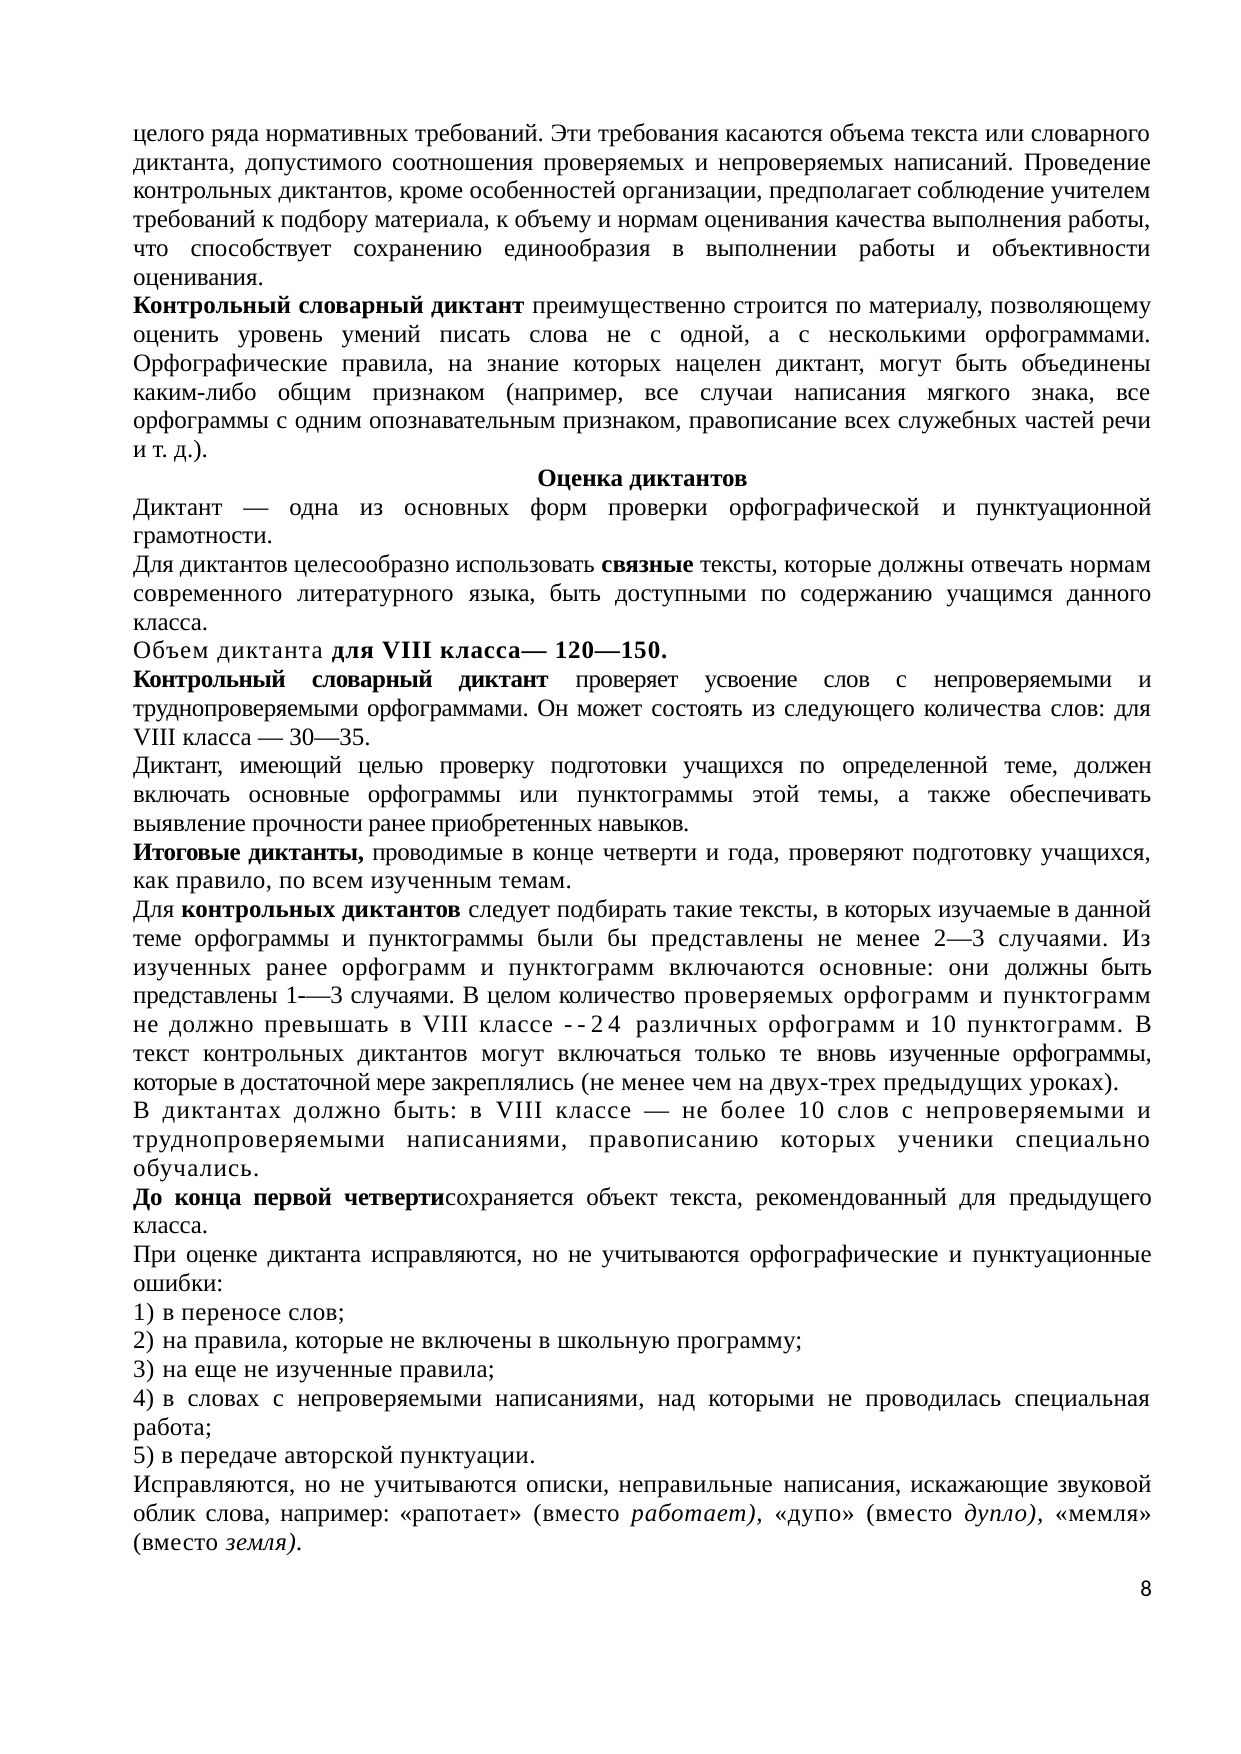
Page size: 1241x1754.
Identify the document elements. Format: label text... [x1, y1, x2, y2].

text Контрольный словарный диктант преимущественно строится по материалу, позволяющему оценить уровень умений писать слова не с одной, а с несколькими орфограммами. Орфографические правила, на знание которых нацелен диктант, могут быть объединены каким-либо общим признаком (например, все случаи написания мягкого знака, все орфограммы с одним опознавательным признаком, правописание всех служебных частей речи и т. д.). [133, 377, 1152, 549]
text В диктантах должно быть: в VIII классе — не более 10 слов с непроверяемыми и труднопроверяемыми написаниями, правописанию которых ученики специально обучались. [133, 1182, 1152, 1268]
text При оценке диктанта исправляются, но не учитываются орфографические и пунктуационные ошибки: [133, 1326, 1152, 1383]
text Для контрольных диктантов следует подбирать такие тексты, в которых изучаемые в данной теме орфограммы и пунктограммы были бы представлены не менее 2—3 случаями. Из изученных ранее орфограмм и пунктограмм включаются основные: они должны быть представлены 1-—3 случаями. В целом количество проверяемых орфограмм и пунктограмм не должно превышать в VIII классе --24 различных орфограмм и 10 пунктограмм. В текст контрольных диктантов могут включаться только те вновь изученные орфограммы, которые в достаточной мере закреплялись (не менее чем на двух-трех предыдущих уроках). [133, 981, 1152, 1182]
text Контрольный словарный диктант проверяет усвоение слов с непроверяемыми и труднопроверяемыми орфограммами. Он может состоять из следующего количества слов: для VIII класса — 30—35. [133, 751, 1152, 837]
text 5) в передаче авторской пунктуации. [133, 1527, 1152, 1556]
text Объем диктанта для VIII класса— 120—150. [133, 722, 1152, 751]
text Оценка диктантов [133, 549, 1152, 578]
text До конца первой четвертисохраняется объект текста, рекомендованный для предыдущего класса. [133, 1268, 1152, 1326]
list в переносе слов; [133, 1383, 1152, 1412]
text Контрольный диктант. Контрольный диктант - наиболее традиционная, привычная для школьной практики форма проведения диктанта. Кроме обязательного выставления оценки за полностью самостоятельно написанную работу, контрольный диктант требует соблюдения целого ряда нормативных требований. Эти требования касаются объема текста или словарного диктанта, допустимого соотношения проверяемых и непроверяемых написаний. Проведение контрольных диктантов, кроме особенностей организации, предполагает соблюдение учителем требований к подбору материала, к объему и нормам оценивания качества выполнения работы, что способствует сохранению единообразия в выполнении работы и объективности оценивания. [133, 118, 1152, 377]
text Итоговые диктанты, проводимые в конце четверти и года, проверяют подготовку учащихся, как правило, по всем изученным темам. [133, 923, 1152, 981]
text Диктант, имеющий целью проверку подготовки учащихся по определенной теме, должен включать основные орфограммы или пунктограммы этой темы, а также обеспечивать выявление прочности ранее приобретенных навыков. [133, 837, 1152, 923]
list на правила, которые не включены в школьную программу; [133, 1412, 1152, 1441]
list в словах с непроверяемыми написаниями, над которыми не проводилась специальная работа; [133, 1469, 1152, 1527]
text Диктант — одна из основных форм проверки орфографической и пунктуационной грамотности. [133, 578, 1152, 636]
text Для диктантов целесообразно использовать связные тексты, которые должны отвечать нормам современного литературного языка, быть доступными по содержанию учащимся данного класса. [133, 636, 1152, 722]
list на еще не изученные правила; [133, 1441, 1152, 1469]
